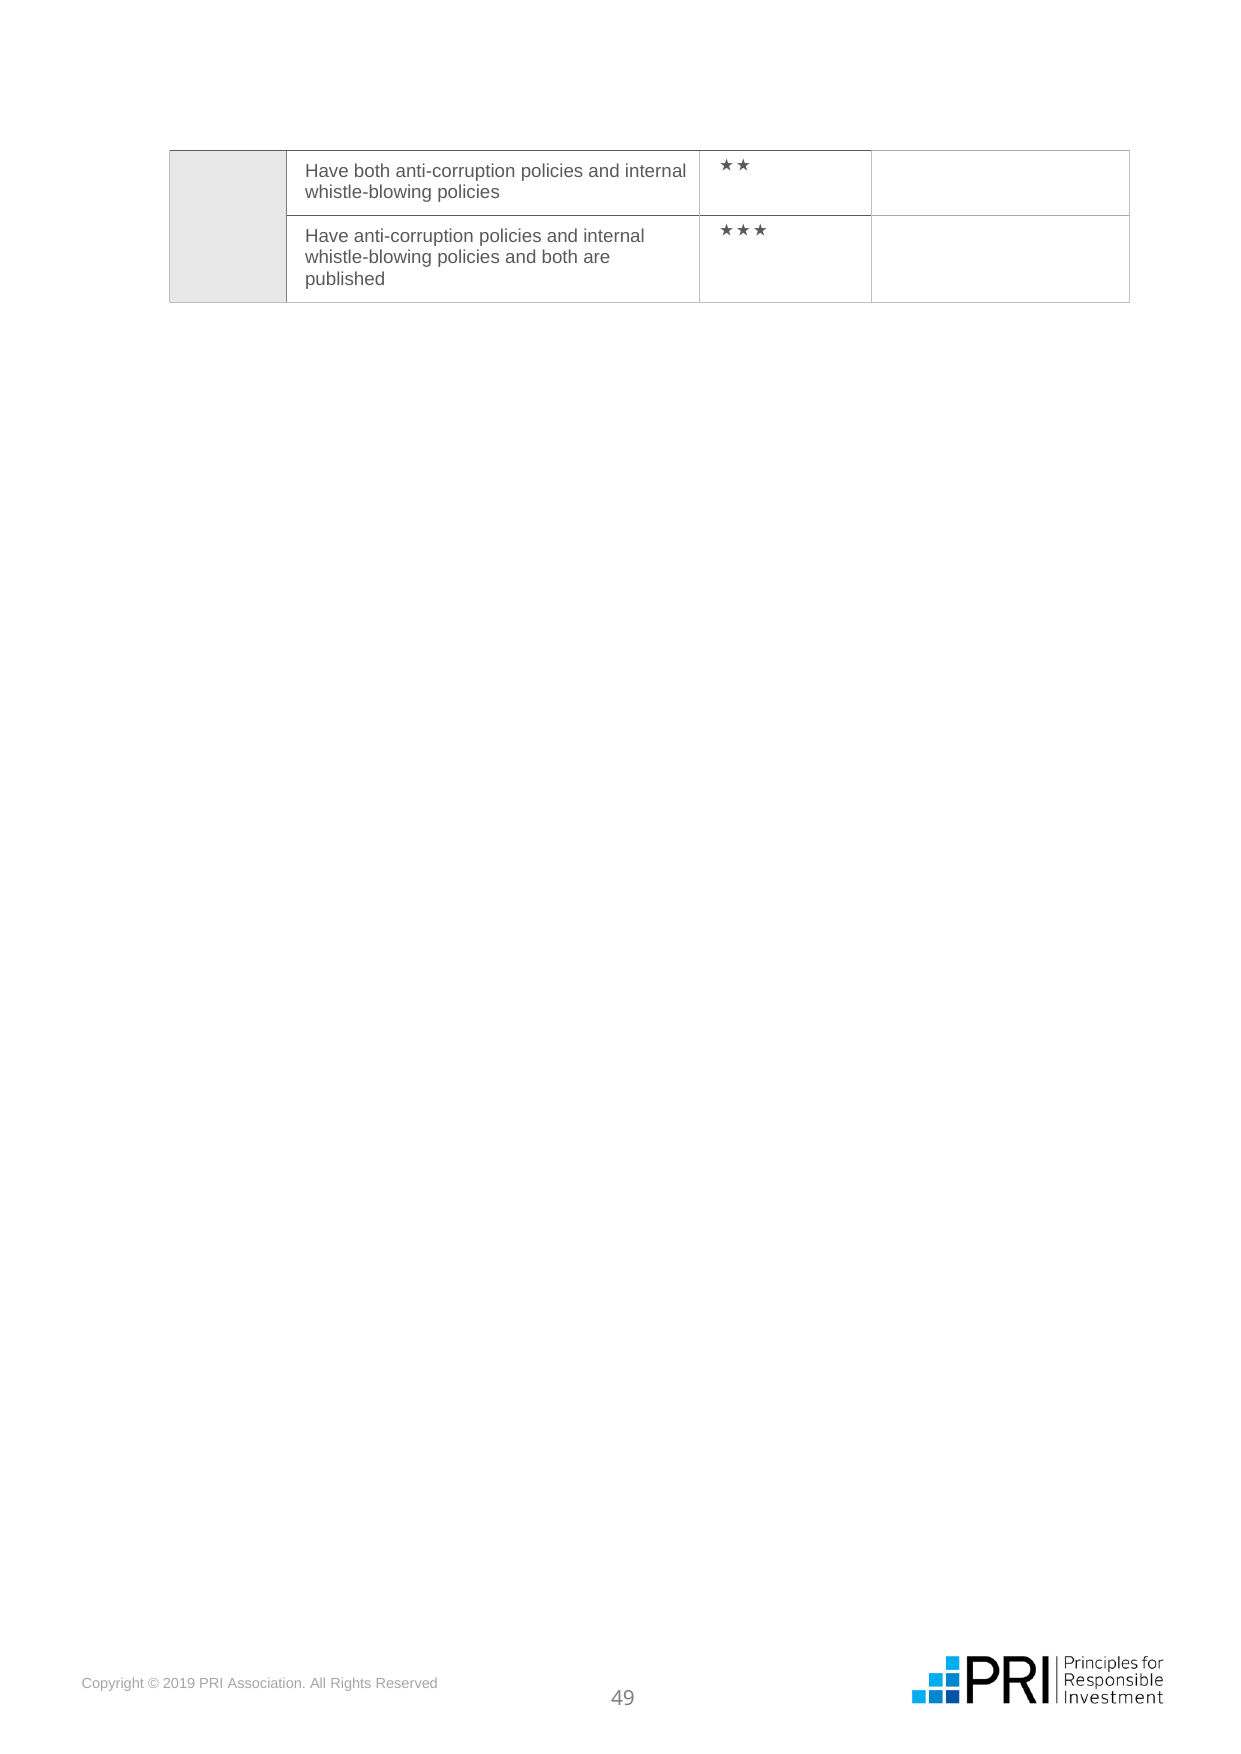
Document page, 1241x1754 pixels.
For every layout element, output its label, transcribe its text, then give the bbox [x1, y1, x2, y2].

table_cell [170, 151, 286, 215]
table_cell [700, 151, 871, 215]
picture [0, 1560, 1241, 1754]
table_cell [170, 215, 286, 302]
table_cell [872, 216, 1129, 302]
table_cell [872, 151, 1129, 215]
table_cell Have anti-corruption policies and internal whistle-blowing policies and both are published [287, 216, 699, 302]
table_cell Have both anti-corruption policies and internal whistle-blowing policies [287, 151, 699, 215]
table_cell [700, 216, 871, 302]
